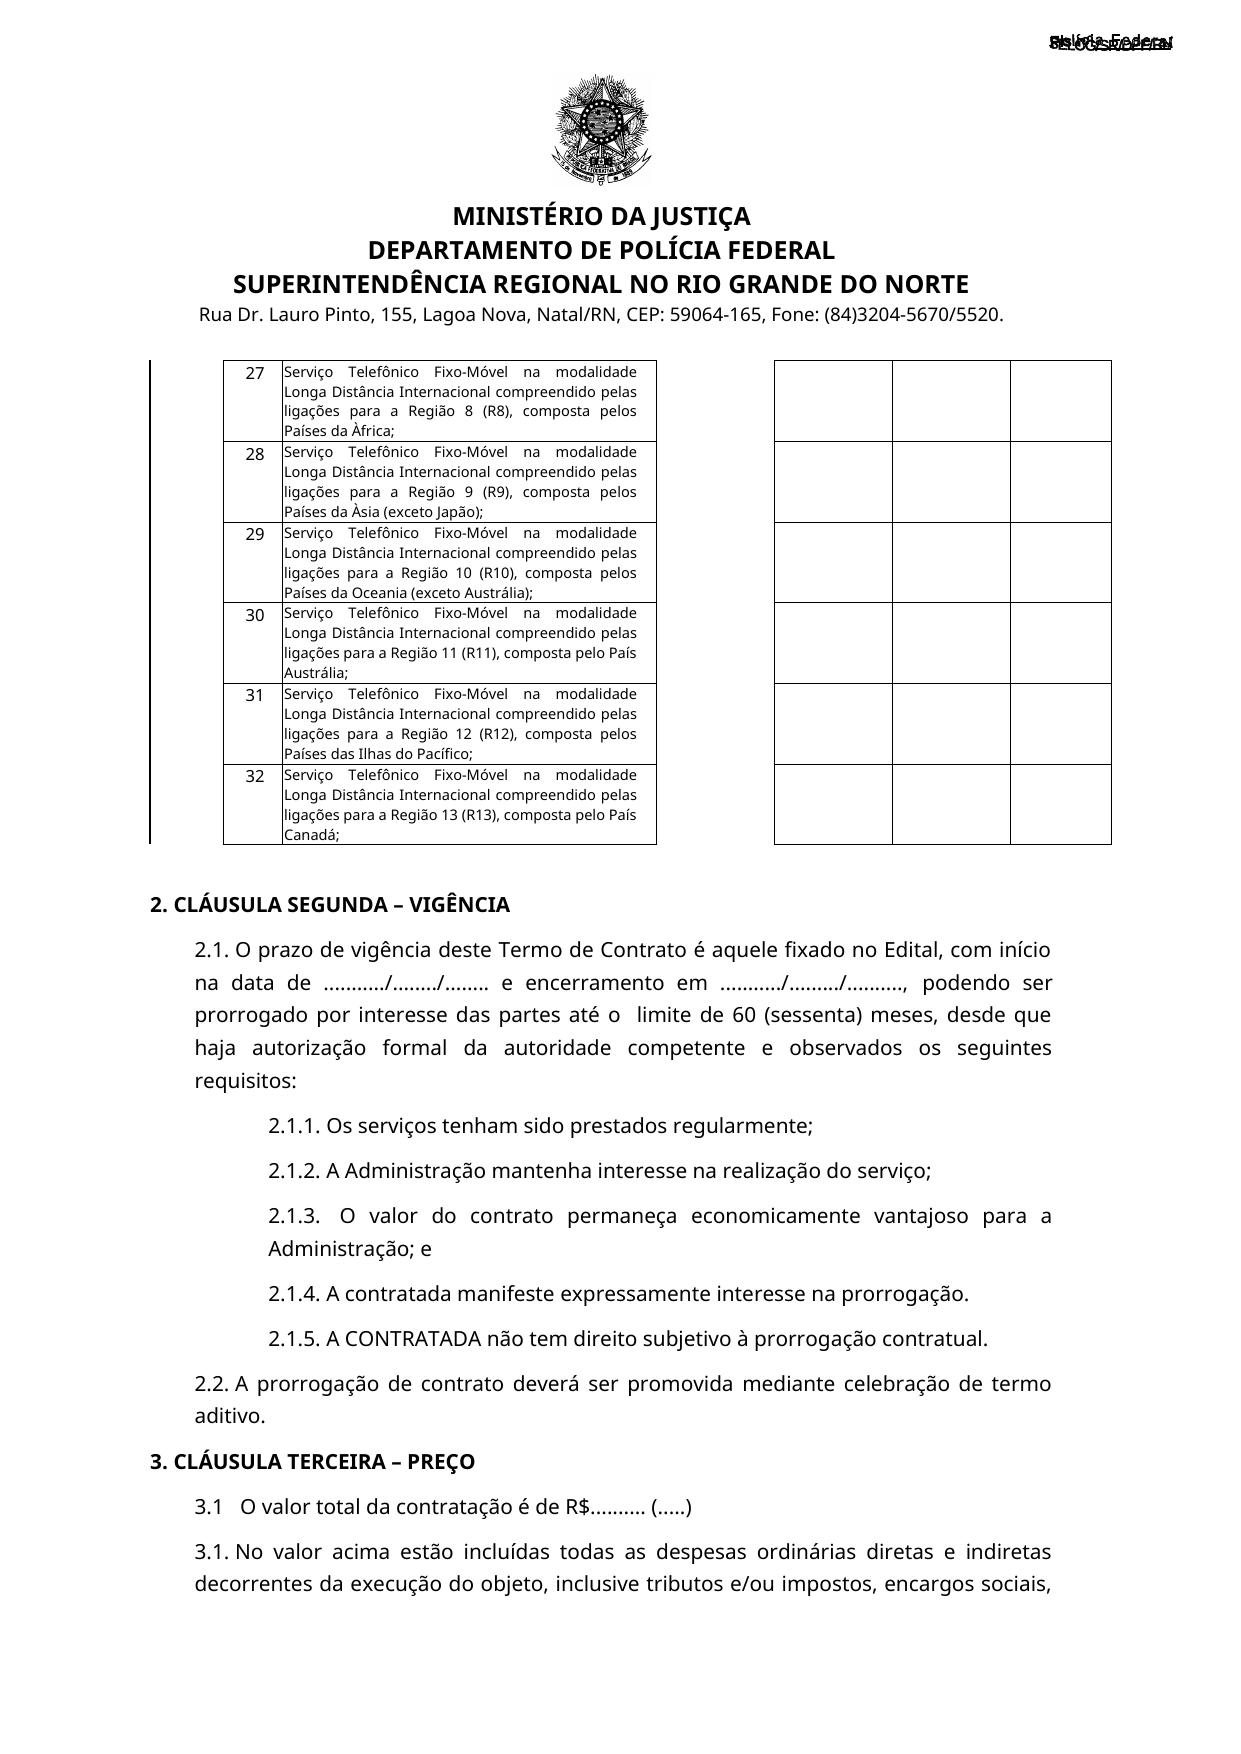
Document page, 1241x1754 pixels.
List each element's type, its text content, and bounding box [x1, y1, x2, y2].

list Os serviços tenham sido prestados regularmente; [268, 1111, 1053, 1139]
list CLÁUSULA TERCEIRA – PREÇO [150, 1447, 1053, 1475]
table_cell [1011, 765, 1111, 844]
list O prazo de vigência deste Termo de Contrato é aquele fixado no Edital, com início na data de .........../......../........ e encerramento em .........../........./.........., podendo ser prorrogado por interesse das partes até o limite de 60 (sessenta) meses, desde que haja autorização formal da autoridade competente e observados os seguintes requisitos: [194, 935, 1053, 1094]
table_cell Serviço Telefônico Fixo-Móvel na modalidade Longa Distância Internacional compreendido pelas ligações para a Região 13 (R13), composta pelo País Canadá; [283, 765, 656, 844]
list CLÁUSULA SEGUNDA – VIGÊNCIA [150, 890, 1053, 919]
table_cell [1011, 603, 1111, 683]
table_cell [775, 765, 892, 844]
table_cell [775, 603, 892, 683]
table_cell Serviço Telefônico Fixo-Móvel na modalidade Longa Distância Internacional compreendido pelas ligações para a Região 8 (R8), composta pelos Países da Àfrica; [283, 361, 656, 441]
list A prorrogação de contrato deverá ser promovida mediante celebração de termo aditivo. [194, 1369, 1053, 1430]
table_cell [775, 442, 892, 522]
table_cell 32 [224, 765, 282, 844]
table_cell [775, 523, 892, 602]
text 3.1 O valor total da contratação é de R$.......... (.....) [194, 1492, 1053, 1520]
table_cell [893, 603, 1010, 683]
table_cell [1011, 442, 1111, 522]
table_cell Serviço Telefônico Fixo-Móvel na modalidade Longa Distância Internacional compreendido pelas ligações para a Região 11 (R11), composta pelo País Austrália; [283, 603, 656, 683]
table_cell 27 [224, 361, 282, 441]
table_cell Serviço Telefônico Fixo-Móvel na modalidade Longa Distância Internacional compreendido pelas ligações para a Região 9 (R9), composta pelos Países da Àsia (exceto Japão); [283, 442, 656, 522]
list A Administração mantenha interesse na realização do serviço; [268, 1156, 1053, 1184]
table_cell [775, 684, 892, 763]
table_cell 30 [224, 603, 282, 683]
table_cell 31 [224, 684, 282, 763]
table_cell Serviço Telefônico Fixo-Móvel na modalidade Longa Distância Internacional compreendido pelas ligações para a Região 12 (R12), composta pelos Países das Ilhas do Pacífico; [283, 684, 656, 763]
table_cell [1011, 523, 1111, 602]
list A CONTRATADA não tem direito subjetivo à prorrogação contratual. [268, 1324, 1053, 1352]
table_cell [893, 765, 1010, 844]
table_cell [893, 523, 1010, 602]
table_cell 29 [224, 523, 282, 602]
list O valor do contrato permaneça economicamente vantajoso para a Administração; e [268, 1201, 1053, 1262]
table_cell [893, 361, 1010, 441]
list A contratada manifeste expressamente interesse na prorrogação. [268, 1279, 1053, 1307]
table_cell [893, 442, 1010, 522]
table_cell 28 [224, 442, 282, 522]
table_cell [893, 684, 1010, 763]
picture [550, 73, 653, 187]
table_cell [775, 361, 892, 441]
table_cell [1011, 684, 1111, 763]
table_cell [1011, 361, 1111, 441]
table_cell Serviço Telefônico Fixo-Móvel na modalidade Longa Distância Internacional compreendido pelas ligações para a Região 10 (R10), composta pelos Países da Oceania (exceto Austrália); [283, 523, 656, 602]
